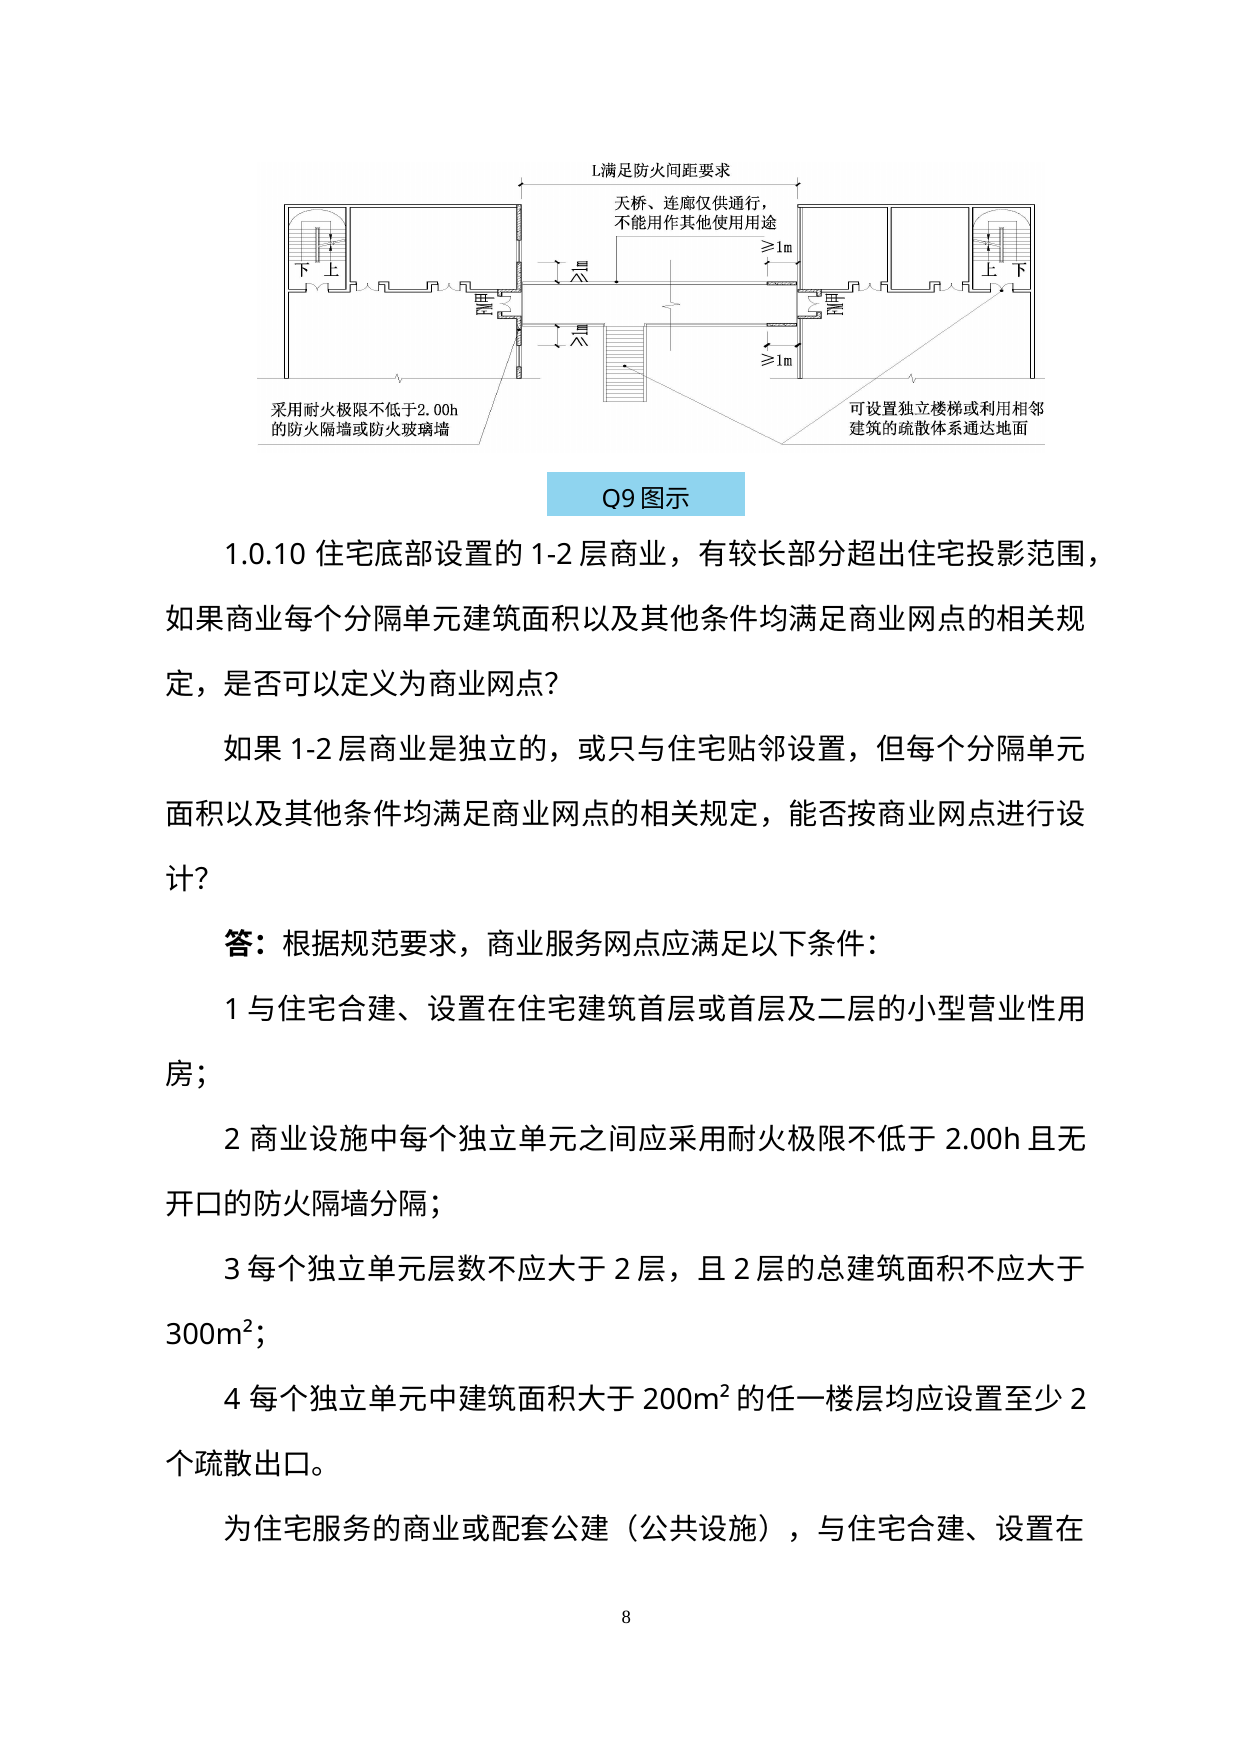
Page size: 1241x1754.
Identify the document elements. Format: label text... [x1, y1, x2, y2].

text 如果1-2层商业是独立的，或只与住宅贴邻设置，但每个分隔单元面积以及其他条件均满足商业网点的相关规定，能否按商业网点进行设计？ [165, 714, 1087, 909]
picture [257, 162, 1045, 453]
text 1.0.10 住宅底部设置的1-2层商业，有较长部分超出住宅投影范围，如果商业每个分隔单元建筑面积以及其他条件均满足商业网点的相关规定，是否可以定义为商业网点？ [165, 519, 1087, 714]
text 3每个独立单元层数不应大于2层，且2层的总建筑面积不应大于300m²； [165, 1234, 1087, 1364]
text 答：根据规范要求，商业服务网点应满足以下条件： [165, 909, 1087, 974]
text 1与住宅合建、设置在住宅建筑首层或首层及二层的小型营业性用房； [165, 974, 1087, 1104]
text 2 商业设施中每个独立单元之间应采用耐火极限不低于2.00h且无开口的防火隔墙分隔； [165, 1104, 1087, 1234]
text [165, 1494, 1087, 1559]
text 4 每个独立单元中建筑面积大于200m²的任一楼层均应设置至少2个疏散出口。 [165, 1364, 1087, 1494]
